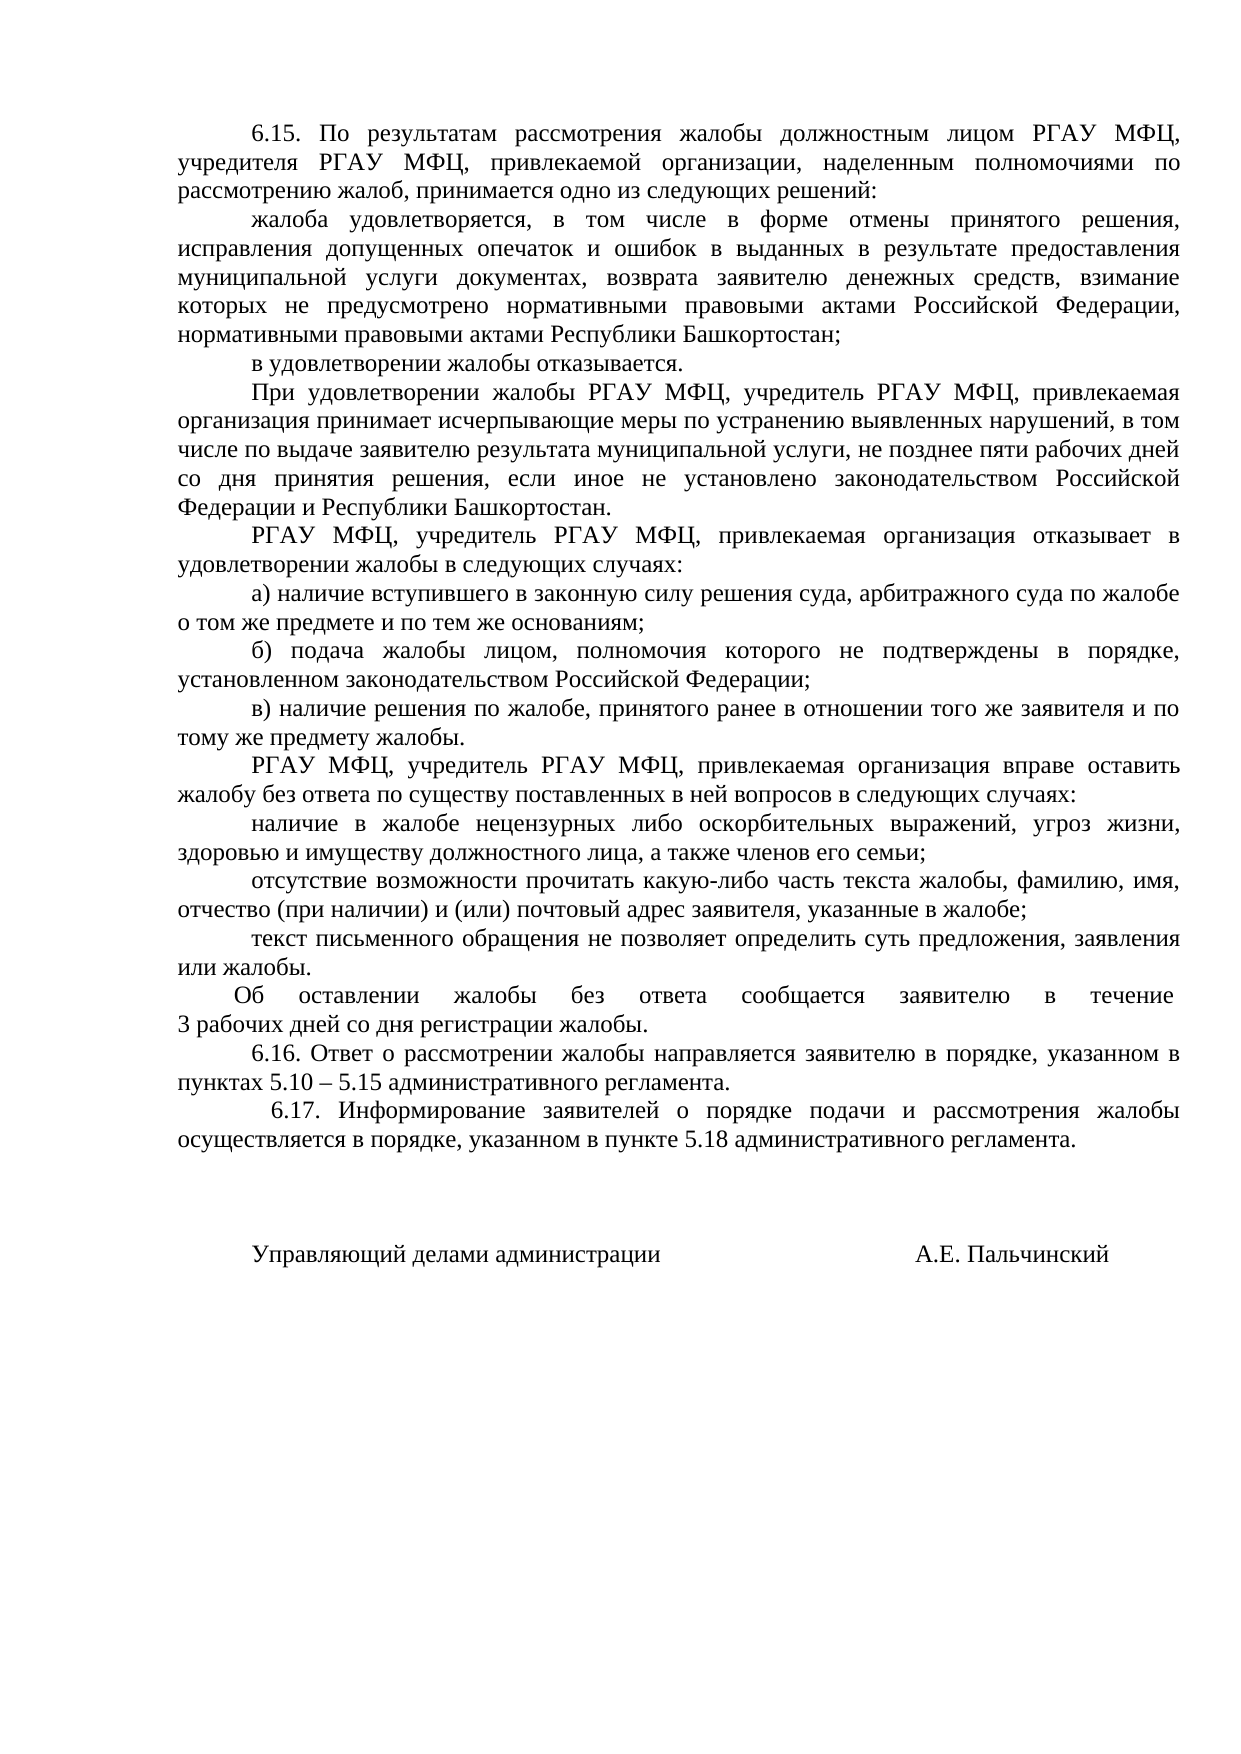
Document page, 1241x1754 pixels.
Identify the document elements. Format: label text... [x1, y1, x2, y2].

text наличие в жалобе нецензурных либо оскорбительных выражений, угроз жизни, здоровью и имуществу должностного лица, а также членов его семьи; [177, 808, 1181, 866]
text 6.17. Информирование заявителей о порядке подачи и рассмотрения жалобы осуществляется в порядке, указанном в пункте 5.18 административного регламента. [177, 1096, 1181, 1153]
text б) подача жалобы лицом, полномочия которого не подтверждены в порядке, установленном законодательством Российской Федерации; [177, 636, 1181, 693]
text жалоба удовлетворяется, в том числе в форме отмены принятого решения, исправления допущенных опечаток и ошибок в выданных в результате предоставления муниципальной услуги документах, возврата заявителю денежных средств, взимание которых не предусмотрено нормативными правовыми актами Российской Федерации, нормативными правовыми актами Республики Башкортостан; [177, 204, 1181, 348]
text в удовлетворении жалобы отказывается. [177, 348, 1181, 377]
text 6.16. Ответ о рассмотрении жалобы направляется заявителю в порядке, указанном в пунктах 5.10 – 5.15 административного регламента. [177, 1038, 1181, 1096]
text РГАУ МФЦ, учредитель РГАУ МФЦ, привлекаемая организация вправе оставить жалобу без ответа по существу поставленных в ней вопросов в следующих случаях: [177, 751, 1181, 808]
text а) наличие вступившего в законную силу решения суда, арбитражного суда по жалобе о том же предмете и по тем же основаниям; [177, 578, 1181, 636]
text РГАУ МФЦ, учредитель РГАУ МФЦ, привлекаемая организация отказывает в удовлетворении жалобы в следующих случаях: [177, 521, 1181, 578]
text Управляющий делами администрации А.Е. Пальчинский [177, 1239, 1181, 1268]
text в) наличие решения по жалобе, принятого ранее в отношении того же заявителя и по тому же предмету жалобы. [177, 693, 1181, 751]
text отсутствие возможности прочитать какую-либо часть текста жалобы, фамилию, имя, отчество (при наличии) и (или) почтовый адрес заявителя, указанные в жалобе; [177, 866, 1181, 923]
text текст письменного обращения не позволяет определить суть предложения, заявления или жалобы. [177, 923, 1181, 981]
text При удовлетворении жалобы РГАУ МФЦ, учредитель РГАУ МФЦ, привлекаемая организация принимает исчерпывающие меры по устранению выявленных нарушений, в том числе по выдаче заявителю результата муниципальной услуги, не позднее пяти рабочих дней со дня принятия решения, если иное не установлено законодательством Российской Федерации и Республики Башкортостан. [177, 377, 1181, 521]
text Об оставлении жалобы без ответа сообщается заявителю в течение 3 рабочих дней со дня регистрации жалобы. [177, 981, 1181, 1038]
text 6.15. По результатам рассмотрения жалобы должностным лицом РГАУ МФЦ, учредителя РГАУ МФЦ, привлекаемой организации, наделенным полномочиями по рассмотрению жалоб, принимается одно из следующих решений: [177, 118, 1181, 204]
